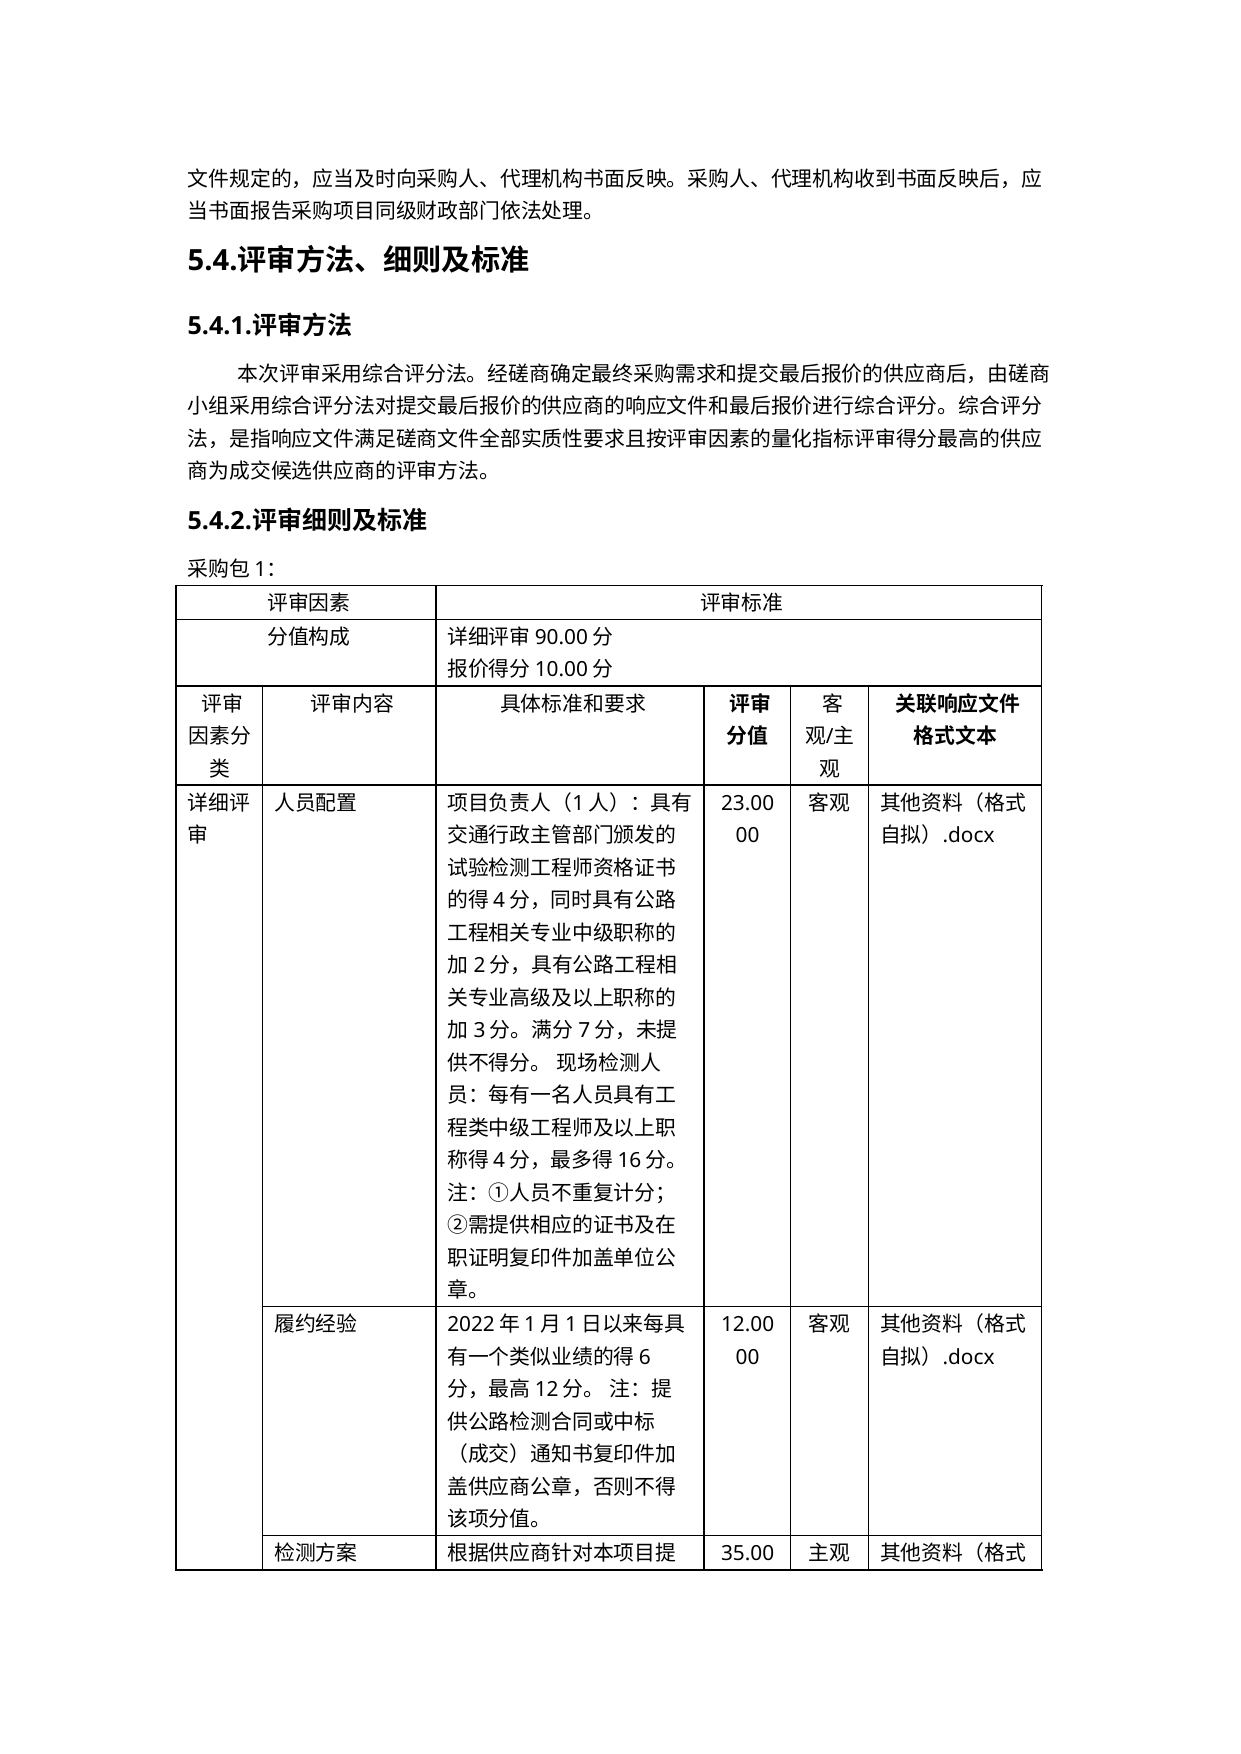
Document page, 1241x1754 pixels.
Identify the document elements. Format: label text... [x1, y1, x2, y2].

table_cell 2022年1月1日以来每具有一个类似业绩的得6分，最高12分。 注：提供公路检测合同或中标（成交）通知书复印件加盖供应商公章，否则不得该项分值。 [437, 1307, 703, 1535]
table_cell 评审内容 [263, 687, 435, 784]
table_cell 35.0000 [705, 1536, 790, 1569]
table_cell 详细评审 [177, 786, 262, 1569]
table_cell 主观 [791, 1536, 868, 1569]
table_header 评审标准 [437, 586, 1041, 618]
table_cell 具体标准和要求 [437, 687, 703, 784]
table_cell 客观 [791, 1307, 868, 1535]
table_cell 分值构成 [177, 620, 435, 685]
table_cell 其他资料（格式自拟）.docx [869, 1307, 1041, 1535]
table_cell 人员配置 [263, 786, 435, 1306]
text 5.4.评审方法、细则及标准 [187, 227, 1053, 292]
table_cell 关联响应文件格式文本 [869, 687, 1041, 784]
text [187, 162, 1053, 227]
text 采购包1： [187, 552, 1053, 584]
table_cell 检测方案 [263, 1536, 435, 1569]
table_cell 项目负责人（1人）：具有交通行政主管部门颁发的试验检测工程师资格证书的得4分，同时具有公路工程相关专业中级职称的加 2分，具有公路工程相关专业高级及以上职称的加 3分。满分 7分，未提供不得分。 现场检测人员：每有一名人员具有工程类中级工程师及以上职称得4分，最多得16分。 注：①人员不重复计分；②需提供相应的证书及在职证明复印件加盖单位公章。 [437, 786, 703, 1306]
table_cell 详细评审90.00分 报价得分10.00分 [437, 620, 1041, 685]
table_cell 评审分值 [705, 687, 790, 784]
table_cell 12.0000 [705, 1307, 790, 1535]
table_cell 评审因素分类 [177, 687, 262, 784]
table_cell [437, 1536, 703, 1569]
table_cell 客观/主观 [791, 687, 868, 784]
table_cell 23.0000 [705, 786, 790, 1306]
table_header 评审因素 [177, 586, 435, 618]
table_cell 履约经验 [263, 1307, 435, 1535]
text 5.4.2.评审细则及标准 [187, 487, 1053, 552]
table_cell 其他资料（格式自拟）.docx [869, 1536, 1041, 1569]
table_cell 客观 [791, 786, 868, 1306]
table_cell 其他资料（格式自拟）.docx [869, 786, 1041, 1306]
text 本次评审采用综合评分法。经磋商确定最终采购需求和提交最后报价的供应商后，由磋商小组采用综合评分法对提交最后报价的供应商的响应文件和最后报价进行综合评分。综合评分法，是指响应文件满足磋商文件全部实质性要求且按评审因素的量化指标评审得分最高的供应商为成交候选供应商的评审方法。 [187, 357, 1053, 487]
text 5.4.1.评审方法 [187, 292, 1053, 357]
